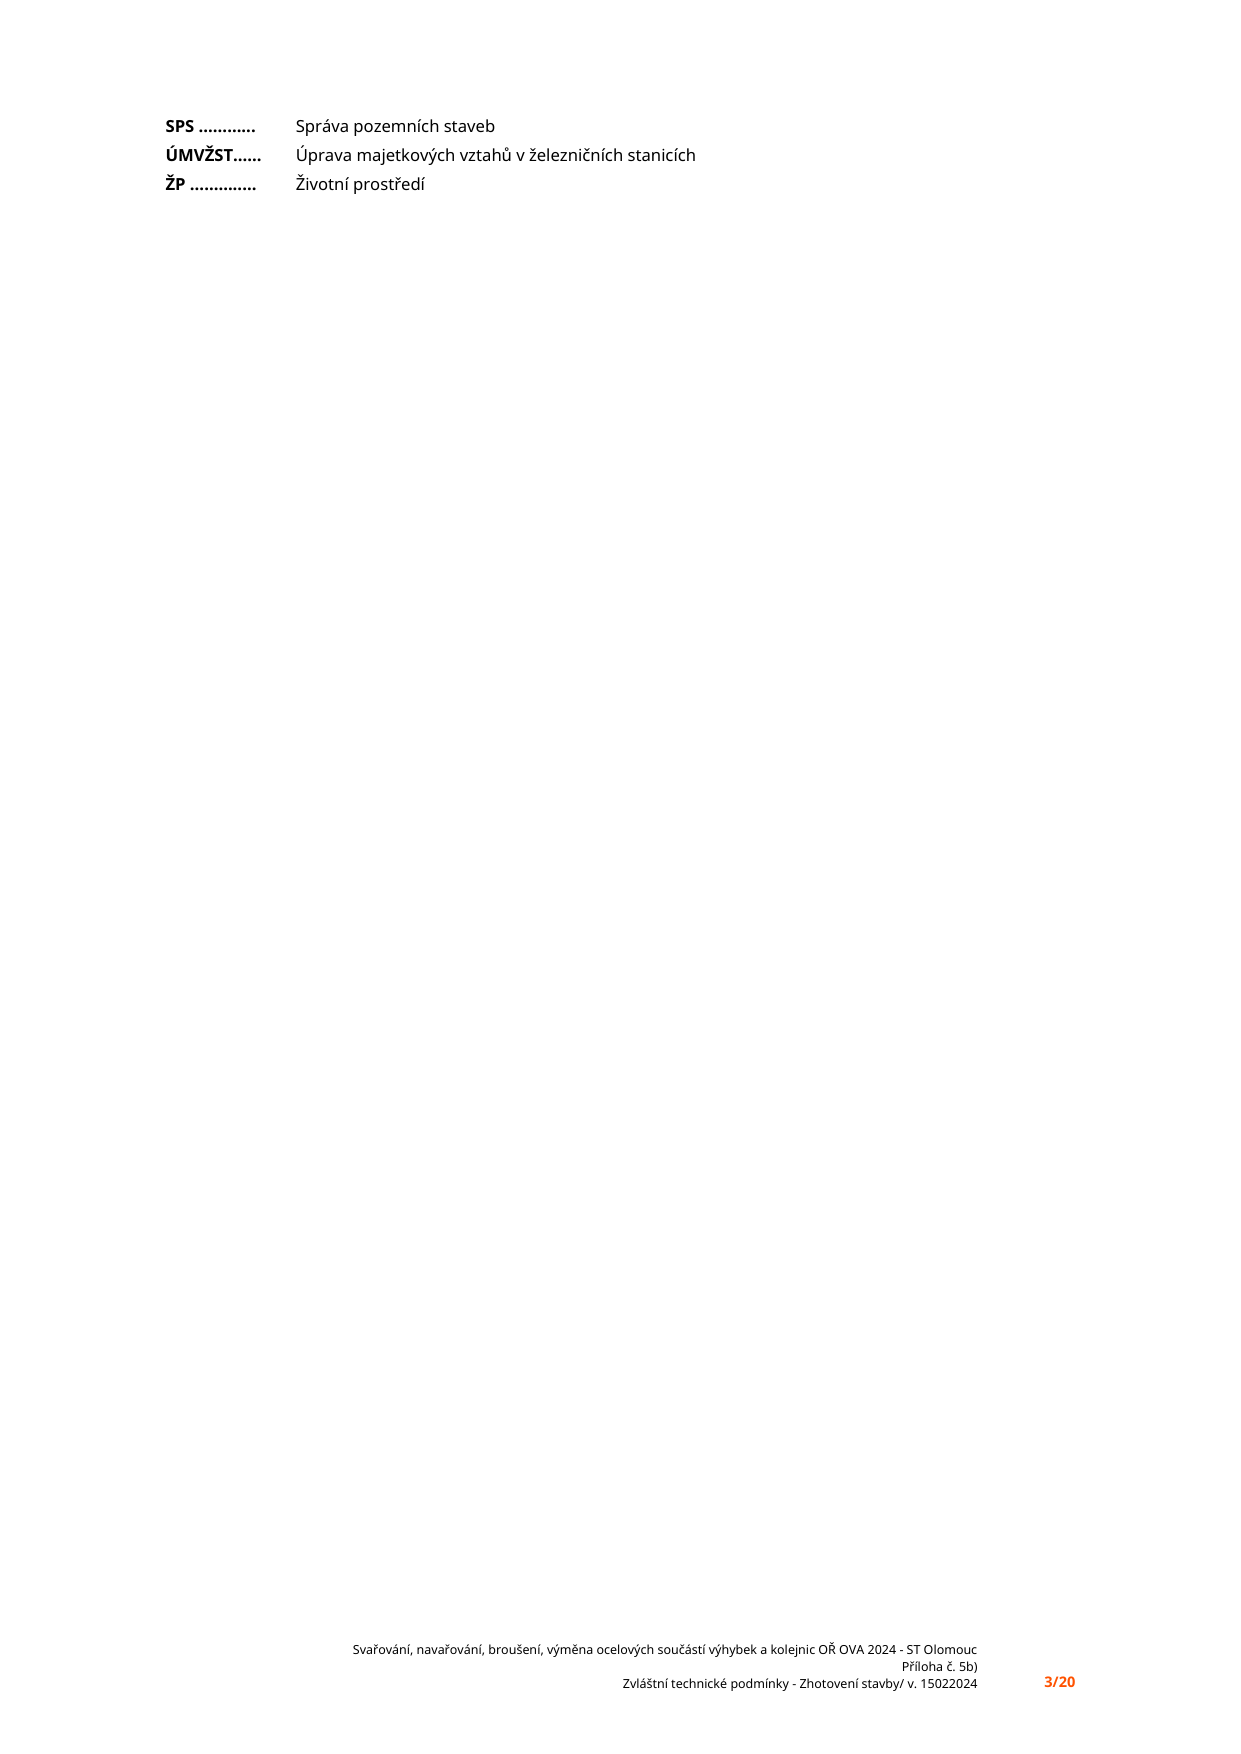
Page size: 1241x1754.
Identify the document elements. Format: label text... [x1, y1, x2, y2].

table_cell Úprava majetkových vztahů v železničních stanicích [296, 141, 1072, 169]
table_cell Životní prostředí [296, 169, 1072, 198]
table_cell ÚMVŽST…… [165, 141, 296, 169]
table_cell SPS ………... [165, 112, 296, 141]
table_cell ŽP ………..... [165, 169, 296, 198]
table_cell Správa pozemních staveb [296, 112, 1072, 141]
